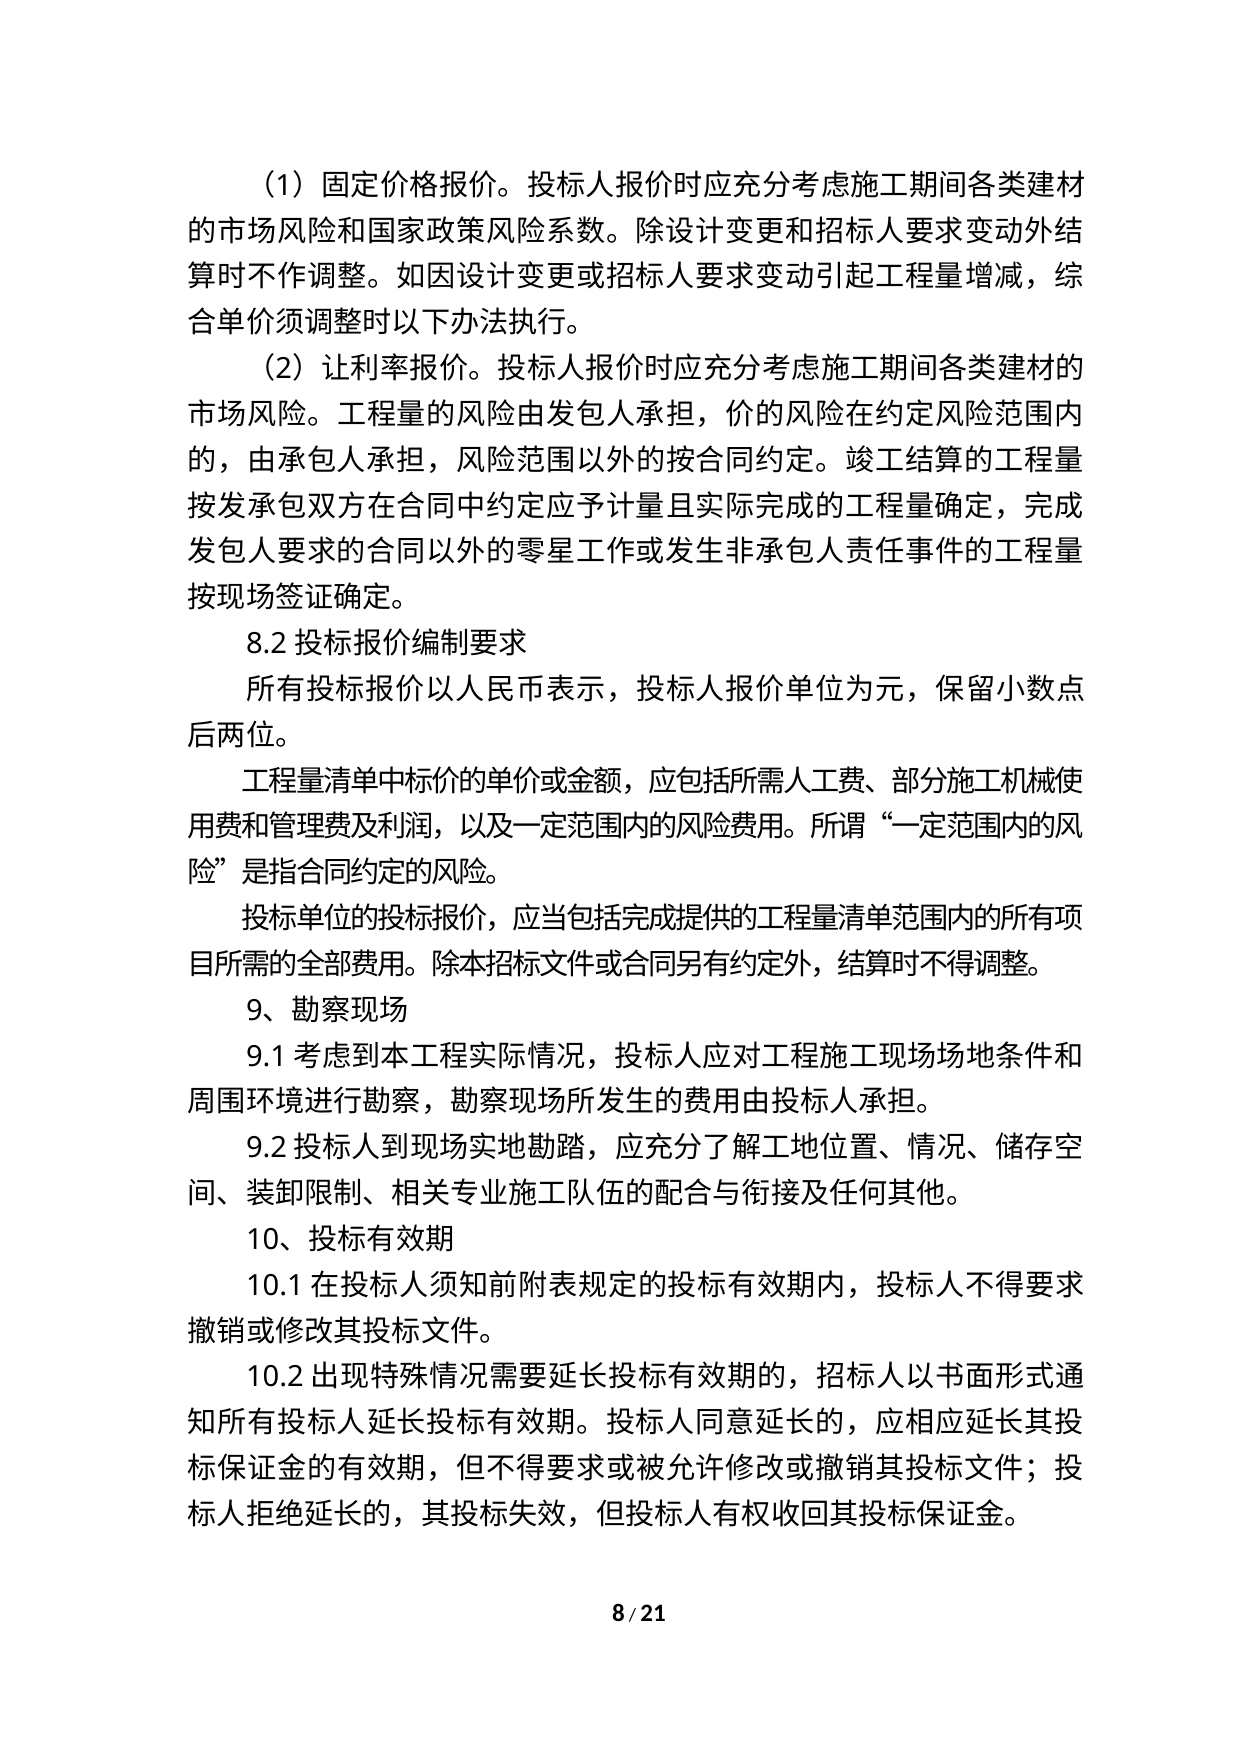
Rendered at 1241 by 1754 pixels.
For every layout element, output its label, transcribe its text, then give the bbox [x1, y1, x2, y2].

text 9、勘察现场 [187, 983, 1085, 1029]
text 投标单位的投标报价，应当包括完成提供的工程量清单范围内的所有项目所需的全部费用。除本招标文件或合同另有约定外，结算时不得调整。 [187, 892, 1085, 983]
text 10.1在投标人须知前附表规定的投标有效期内，投标人不得要求撤销或修改其投标文件。 [187, 1258, 1085, 1350]
text 10.2出现特殊情况需要延长投标有效期的，招标人以书面形式通知所有投标人延长投标有效期。投标人同意延长的，应相应延长其投标保证金的有效期，但不得要求或被允许修改或撤销其投标文件；投标人拒绝延长的，其投标失效，但投标人有权收回其投标保证金。 [187, 1350, 1085, 1533]
text 8.2 投标报价编制要求 [187, 617, 1085, 663]
text 9.1考虑到本工程实际情况，投标人应对工程施工现场场地条件和周围环境进行勘察，勘察现场所发生的费用由投标人承担。 [187, 1029, 1085, 1121]
text 所有投标报价以人民币表示，投标人报价单位为元，保留小数点后两位。 [187, 663, 1085, 754]
text 10、投标有效期 [187, 1213, 1085, 1258]
text （1）固定价格报价。投标人报价时应充分考虑施工期间各类建材的市场风险和国家政策风险系数。除设计变更和招标人要求变动外结算时不作调整。如因设计变更或招标人要求变动引起工程量增减，综合单价须调整时以下办法执行。 [187, 158, 1085, 342]
text 工程量清单中标价的单价或金额，应包括所需人工费、部分施工机械使用费和管理费及利润，以及一定范围内的风险费用。所谓“一定范围内的风险”是指合同约定的风险。 [187, 754, 1085, 892]
text 9.2投标人到现场实地勘踏，应充分了解工地位置、情况、储存空间、装卸限制、相关专业施工队伍的配合与衔接及任何其他。 [187, 1121, 1085, 1213]
text （2）让利率报价。投标人报价时应充分考虑施工期间各类建材的市场风险。工程量的风险由发包人承担，价的风险在约定风险范围内的，由承包人承担，风险范围以外的按合同约定。竣工结算的工程量按发承包双方在合同中约定应予计量且实际完成的工程量确定，完成发包人要求的合同以外的零星工作或发生非承包人责任事件的工程量按现场签证确定。 [187, 342, 1085, 617]
